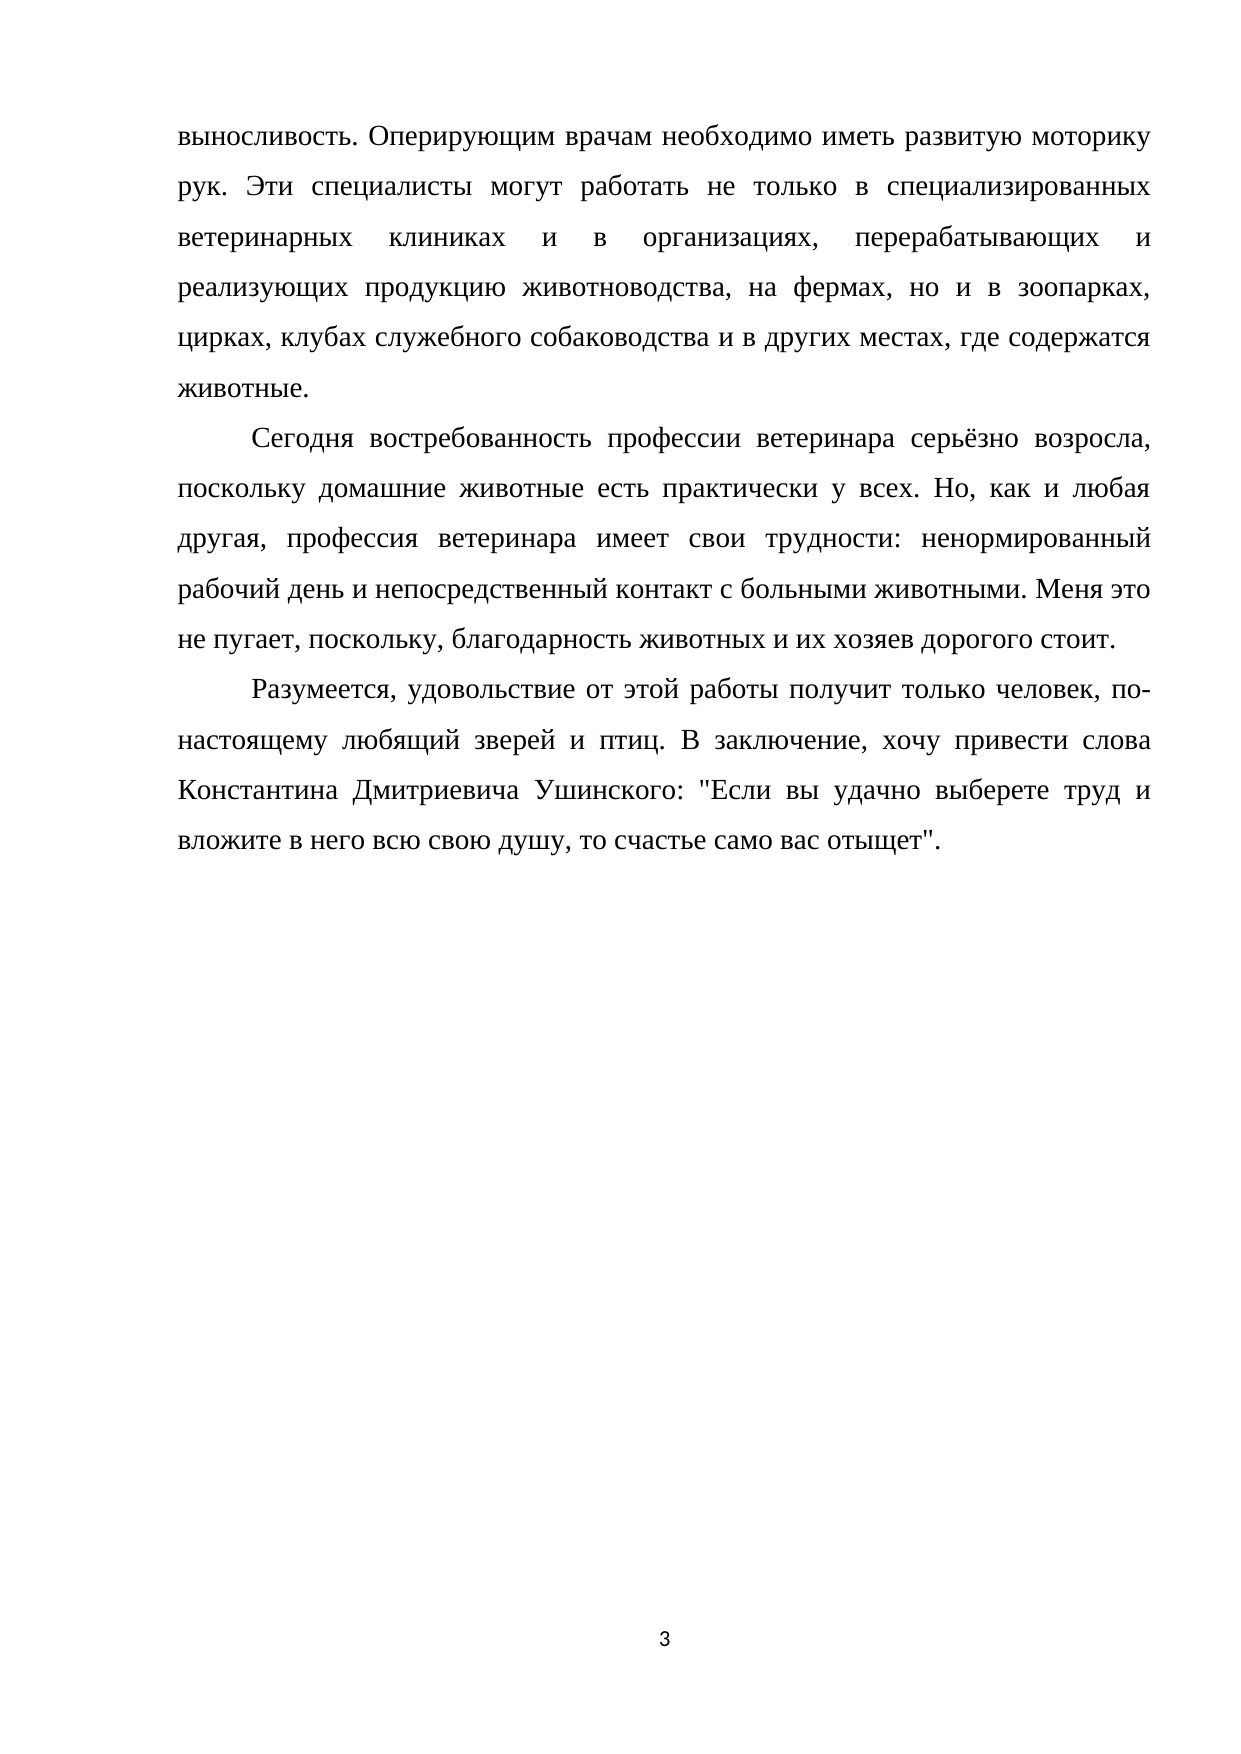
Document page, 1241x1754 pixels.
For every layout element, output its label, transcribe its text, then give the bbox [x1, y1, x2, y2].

text Разумеется, удовольствие от этой работы получит только человек, по-настоящему любящий зверей и птиц. В заключение, хочу привести слова Константина Дмитриевича Ушинского: "Если вы удачно выберете труд и вложите в него всю свою душу, то счастье само вас отыщет". [177, 672, 1152, 856]
text Сегодня востребованность профессии ветеринара серьёзно возросла, поскольку домашние животные есть практически у всех. Но, как и любая другая, профессия ветеринара имеет свои трудности: ненормированный рабочий день и непосредственный контакт с больными животными. Меня это не пугает, поскольку, благодарность животных и их хозяев дорогого стоит. [177, 420, 1152, 655]
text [177, 118, 1152, 403]
